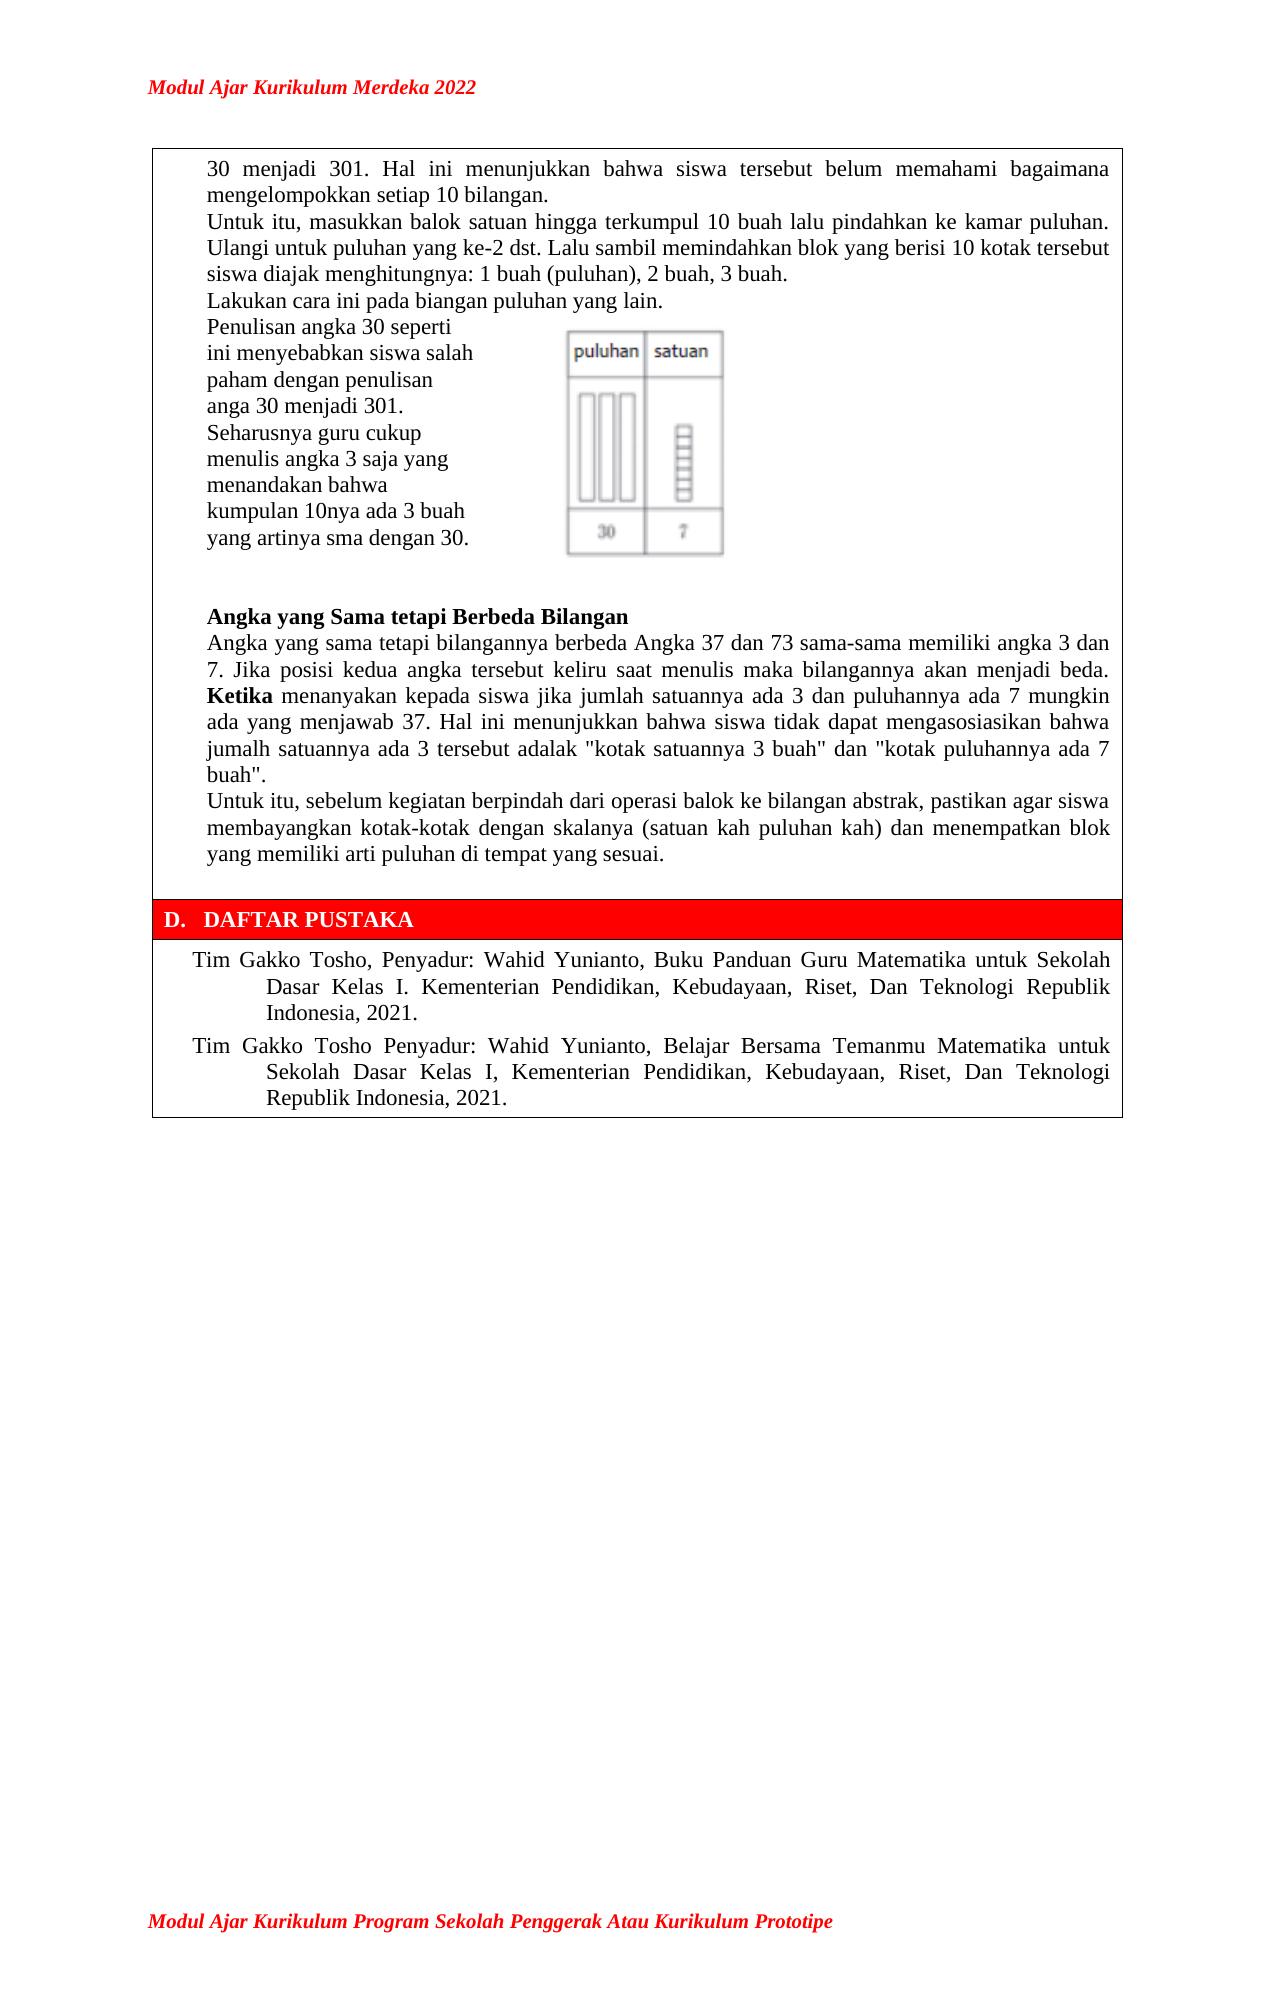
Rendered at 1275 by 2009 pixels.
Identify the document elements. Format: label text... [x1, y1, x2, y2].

picture [559, 323, 732, 569]
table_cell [153, 149, 1122, 899]
table_cell D. DAFTAR PUSTAKA [153, 900, 1122, 939]
table_cell Tim Gakko Tosho, Penyadur: Wahid Yunianto, Buku Panduan Guru Matematika untuk Sekolah Dasar Kelas I. Kementerian Pendidikan, Kebudayaan, Riset, Dan Teknologi Republik Indonesia, 2021. Tim Gakko Tosho Penyadur: Wahid Yunianto, Belajar Bersama Temanmu Matematika untuk Sekolah Dasar Kelas I, Kementerian Pendidikan, Kebudayaan, Riset, Dan Teknologi Republik Indonesia, 2021. [153, 940, 1122, 1117]
